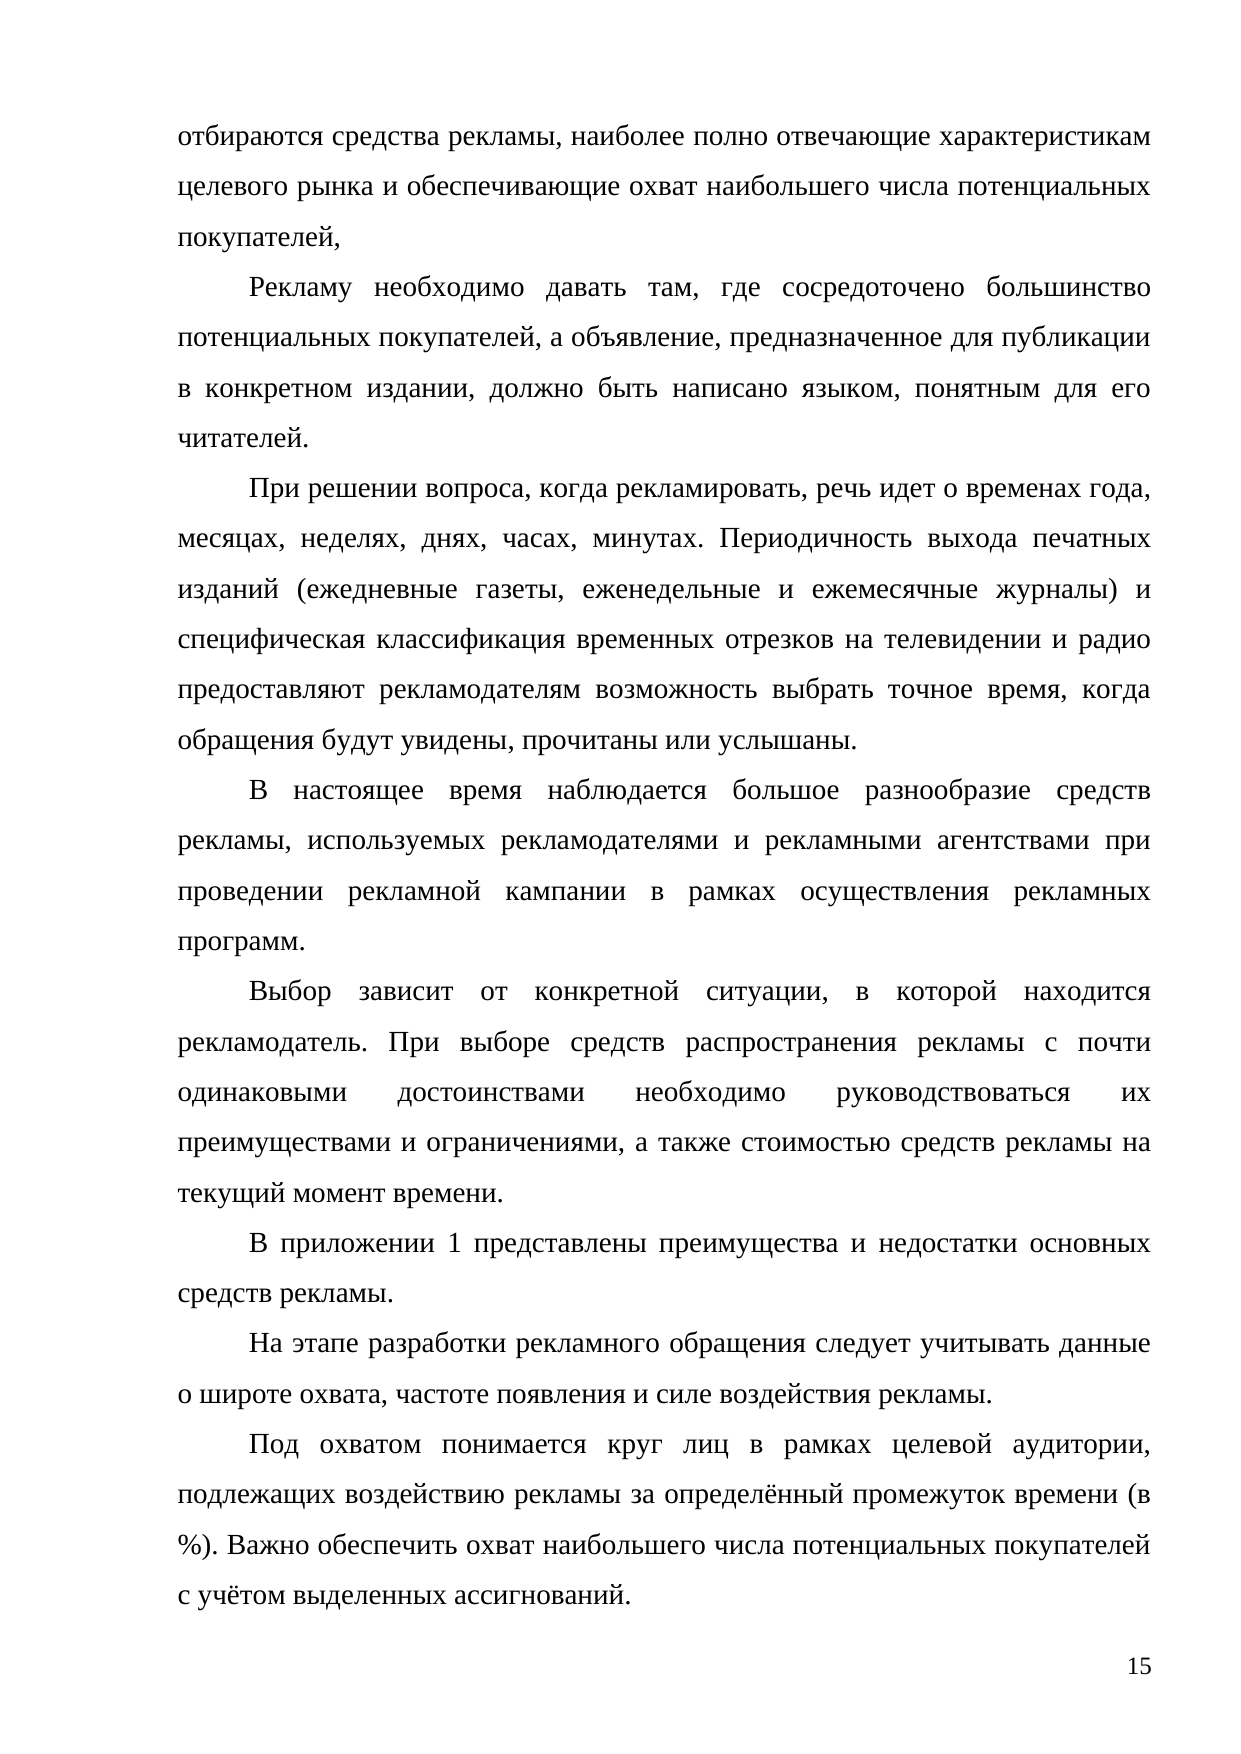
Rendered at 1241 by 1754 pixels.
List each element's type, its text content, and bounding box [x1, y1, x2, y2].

text Рекламу необходимо давать там, где сосредоточено большинство потенциальных покупателей, а объявление, предназначенное для публикации в конкретном издании, должно быть написано языком, понятным для его читателей. [177, 269, 1152, 453]
text При решении вопроса, когда рекламировать, речь идет о временах года, месяцах, неделях, днях, часах, минутах. Периодичность выхода печатных изданий (ежедневные газеты, еженедельные и ежемесячные журналы) и специфическая классификация временных отрезков на телевидении и радио предоставляют рекламодателям возможность выбрать точное время, когда обращения будут увидены, прочитаны или услышаны. [177, 470, 1152, 755]
text В настоящее время наблюдается большое разнообразие средств рекламы, используемых рекламодателями и рекламными агентствами при проведении рекламной кампании в рамках осуществления рекламных программ. [177, 772, 1152, 957]
text Выбор зависит от конкретной ситуации, в которой находится рекламодатель. При выборе средств распространения рекламы с почти одинаковыми достоинствами необходимо руководствоваться их преимуществами и ограничениями, а также стоимостью средств рекламы на текущий момент времени. [177, 973, 1152, 1208]
text На этапе разработки рекламного обращения следует учитывать данные о широте охвата, частоте появления и силе воздействия рекламы. [177, 1326, 1152, 1409]
text Под охватом понимается круг лиц в рамках целевой аудитории, подлежащих воздействию рекламы за определённый промежуток времени (в %). Важно обеспечить охват наибольшего числа потенциальных покупателей с учётом выделенных ассигнований. [177, 1426, 1152, 1611]
text В приложении 1 представлены преимущества и недостатки основных средств рекламы. [177, 1225, 1152, 1309]
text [177, 118, 1152, 252]
